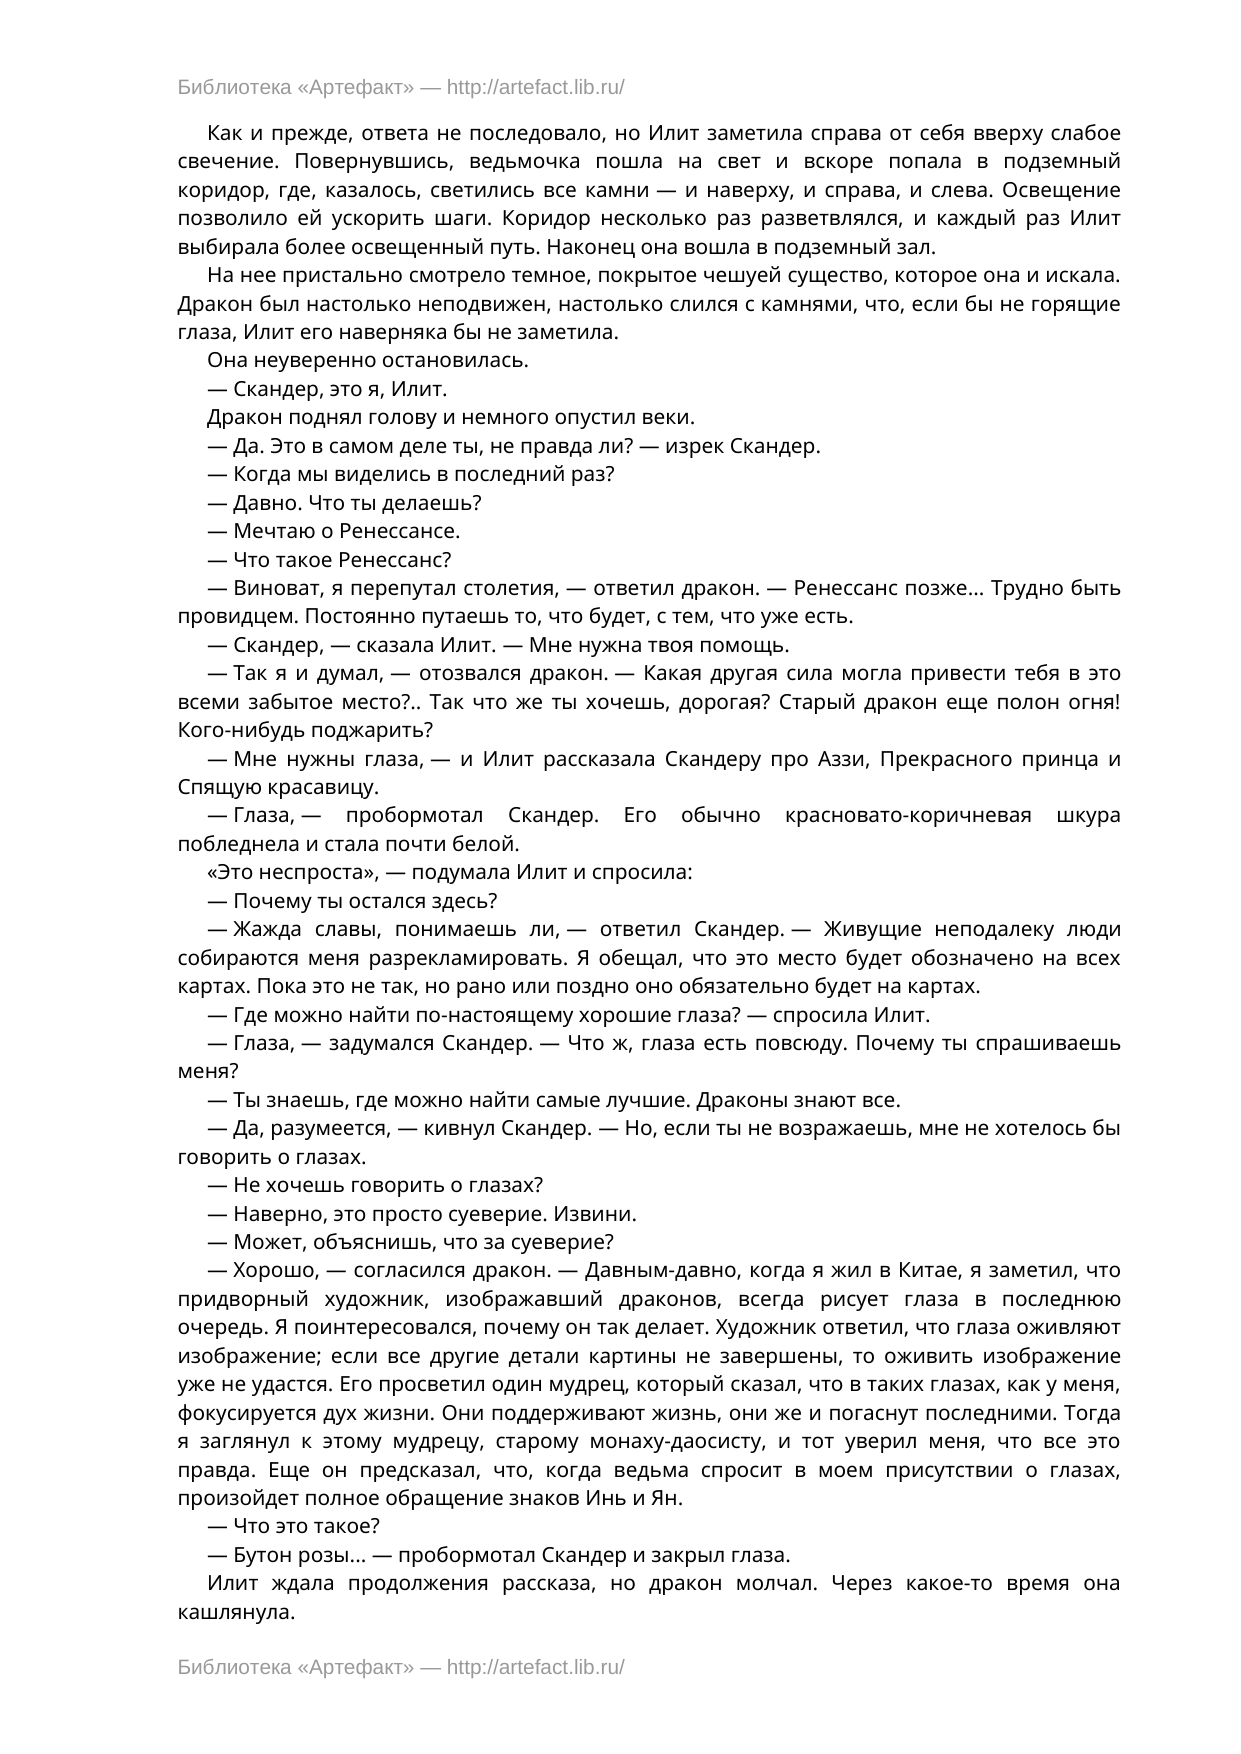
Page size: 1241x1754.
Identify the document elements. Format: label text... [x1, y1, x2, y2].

text Илит ждала продолжения рассказа, но дракон молчал. Через какое-то время она кашлянула. [177, 1568, 1122, 1625]
text — Бутон розы... — пробормотал Скандер и закрыл глаза. [177, 1540, 1122, 1568]
text — Скандер, — сказала Илит. — Мне нужна твоя помощь. [177, 630, 1122, 658]
text — Почему ты остался здесь? [177, 886, 1122, 914]
text — Мечтаю о Ренессансе. [177, 516, 1122, 545]
text — Мне нужны глаза, — и Илит рассказала Скандеру про Аззи, Прекрасного принца и Спящую красавицу. [177, 744, 1122, 801]
text — Так я и думал, — отозвался дракон. — Какая другая сила могла привести тебя в это всеми забытое место?.. Так что же ты хочешь, дорогая? Старый дракон еще полон огня! Кого-нибудь поджарить? [177, 658, 1122, 744]
text — Хорошо, — согласился дракон. — Давным-давно, когда я жил в Китае, я заметил, что придворный художник, изображавший драконов, всегда рисует глаза в последнюю очередь. Я поинтересовался, почему он так делает. Художник ответил, что глаза оживляют изображение; если все другие детали картины не завершены, то оживить изображение уже не удастся. Его просветил один мудрец, который сказал, что в таких глазах, как у меня, фокусируется дух жизни. Они поддерживают жизнь, они же и погаснут последними. Тогда я заглянул к этому мудрецу, старому монаху-даосисту, и тот уверил меня, что все это правда. Еще он предсказал, что, когда ведьма спросит в моем присутствии о глазах, произойдет полное обращение знаков Инь и Ян. [177, 1256, 1122, 1512]
text — Что такое Ренессанс? [177, 545, 1122, 573]
text — Да. Это в самом деле ты, не правда ли? — изрек Скандер. [177, 431, 1122, 459]
text — Да, разумеется, — кивнул Скандер. — Но, если ты не возражаешь, мне не хотелось бы говорить о глазах. [177, 1113, 1122, 1170]
text — Где можно найти по-настоящему хорошие глаза? — спросила Илит. [177, 1000, 1122, 1028]
text — Что это такое? [177, 1512, 1122, 1540]
text — Виноват, я перепутал столетия, — ответил дракон. — Ренессанс позже... Трудно быть провидцем. Постоянно путаешь то, что будет, с тем, что уже есть. [177, 573, 1122, 630]
text — Может, объяснишь, что за суеверие? [177, 1227, 1122, 1256]
text — Глаза, — пробормотал Скандер. Его обычно красновато-коричневая шкура побледнела и стала почти белой. [177, 801, 1122, 857]
text — Скандер, это я, Илит. [177, 374, 1122, 402]
text — Ты знаешь, где можно найти самые лучшие. Драконы знают все. [177, 1085, 1122, 1113]
text — Когда мы виделись в последний раз? [177, 459, 1122, 488]
text Она неуверенно остановилась. [177, 346, 1122, 374]
text Как и прежде, ответа не последовало, но Илит заметила справа от себя вверху слабое свечение. Повернувшись, ведьмочка пошла на свет и вскоре попала в подземный коридор, где, казалось, светились все камни — и наверху, и справа, и слева. Освещение позволило ей ускорить шаги. Коридор несколько раз разветвлялся, и каждый раз Илит выбирала более освещенный путь. Наконец она вошла в подземный зал. [177, 118, 1122, 260]
text «Это неспроста», — подумала Илит и спросила: [177, 857, 1122, 886]
text — Глаза, — задумался Скандер. — Что ж, глаза есть повсюду. Почему ты спрашиваешь меня? [177, 1028, 1122, 1085]
text — Давно. Что ты делаешь? [177, 488, 1122, 516]
text На нее пристально смотрело темное, покрытое чешуей существо, которое она и искала. Дракон был настолько неподвижен, настолько слился с камнями, что, если бы не горящие глаза, Илит его наверняка бы не заметила. [177, 260, 1122, 346]
text Дракон поднял голову и немного опустил веки. [177, 402, 1122, 431]
text — Не хочешь говорить о глазах? [177, 1170, 1122, 1199]
text — Жажда славы, понимаешь ли, — ответил Скандер. — Живущие неподалеку люди собираются меня разрекламировать. Я обещал, что это место будет обозначено на всех картах. Пока это не так, но рано или поздно оно обязательно будет на картах. [177, 914, 1122, 1000]
text — Наверно, это просто суеверие. Извини. [177, 1199, 1122, 1227]
